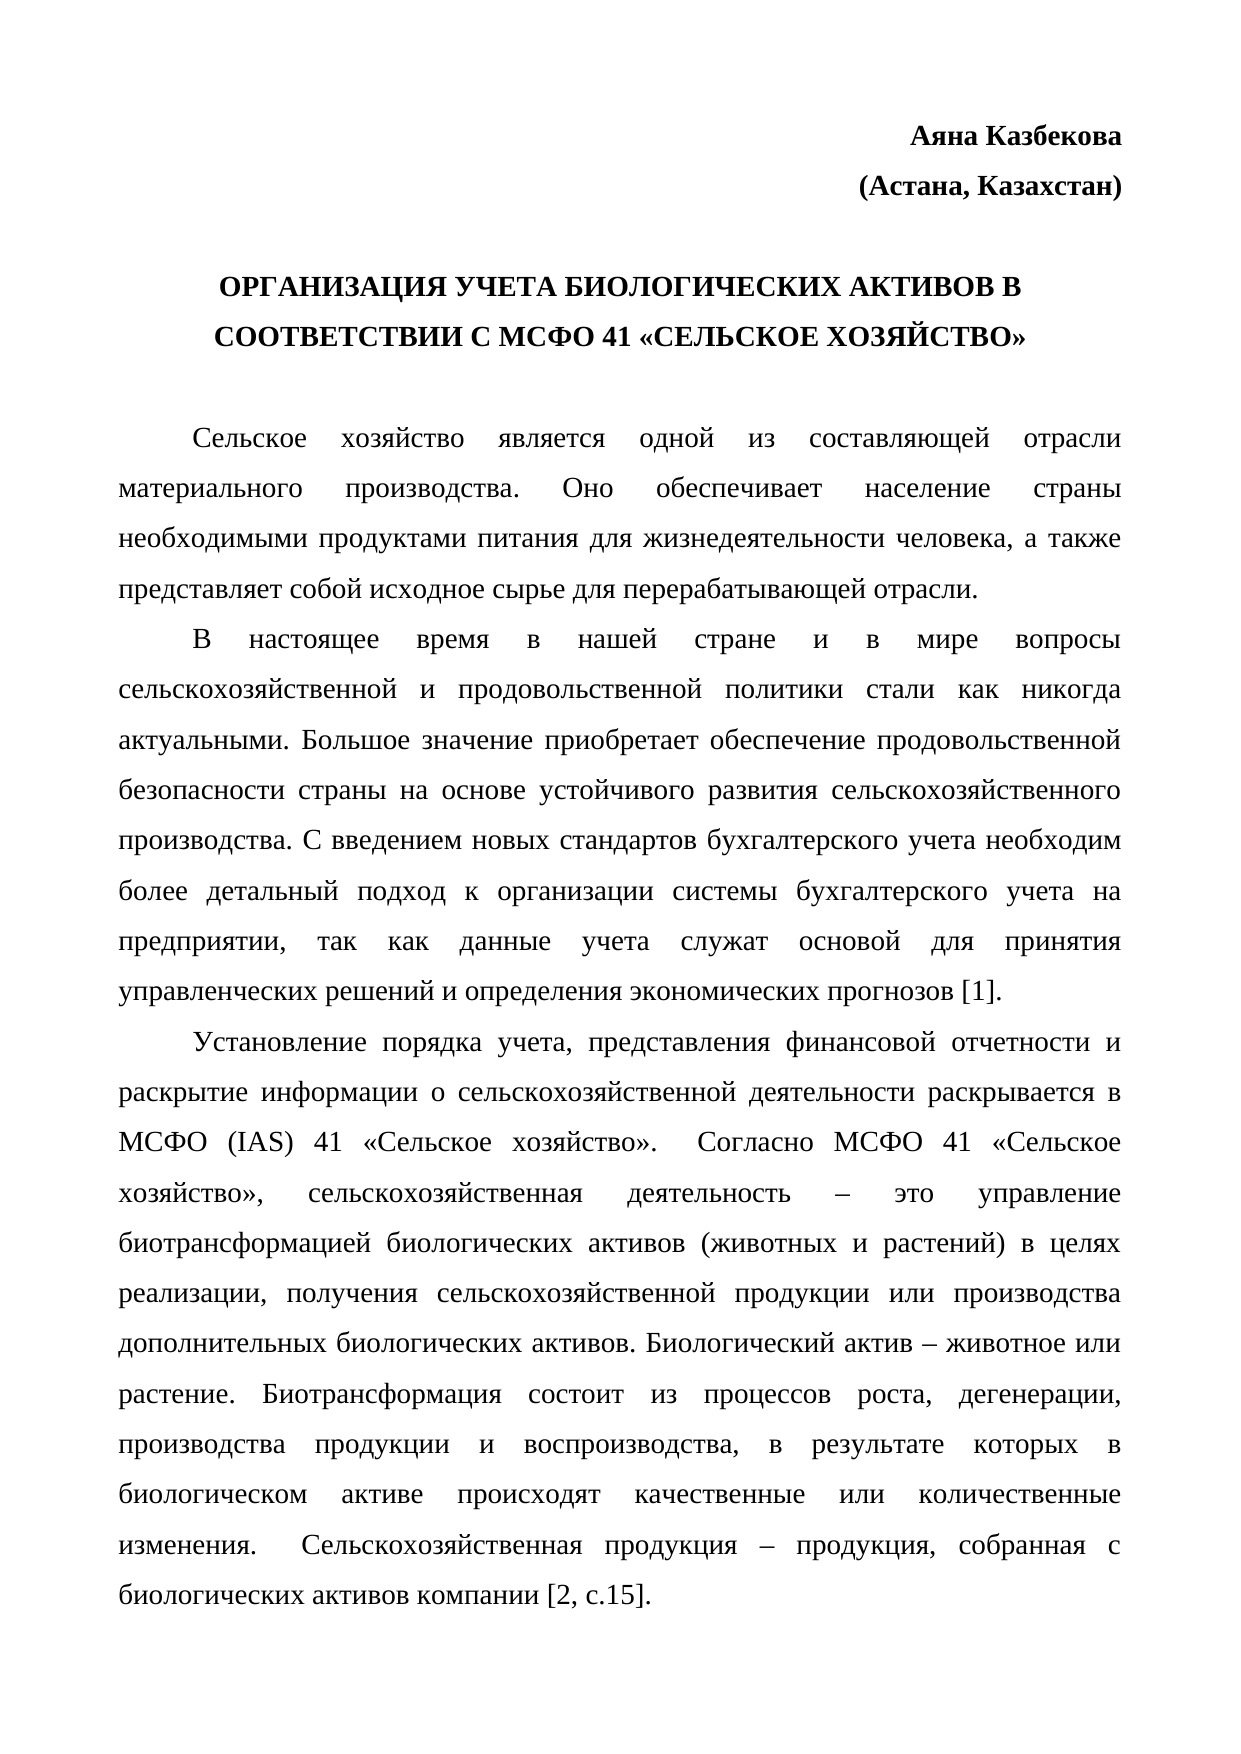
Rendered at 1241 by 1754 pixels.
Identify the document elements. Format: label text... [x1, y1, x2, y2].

text Аяна Казбекова [118, 118, 1122, 152]
text ОРГАНИЗАЦИЯ УЧЕТА БИОЛОГИЧЕСКИХ АКТИВОВ В [118, 269, 1122, 303]
text Сельское хозяйство является одной из составляющей отрасли материального производства. Оно обеспечивает население страны необходимыми продуктами питания для жизнедеятельности человека, а также представляет собой исходное сырье для перерабатывающей отрасли. [118, 420, 1122, 604]
text (Астана, Казахстан) [118, 168, 1122, 202]
text Установление порядка учета, представления финансовой отчетности и раскрытие информации о сельскохозяйственной деятельности раскрывается в МСФО (IAS) 41 «Сельское хозяйство». Согласно МСФО 41 «Сельское хозяйство», сельскохозяйственная деятельность – это управление биотрансформацией биологических активов (животных и растений) в целях реализации, получения сельскохозяйственной продукции или производства дополнительных биологических активов. Биологический актив – животное или растение. Биотрансформация состоит из процессов роста, дегенерации, производства продукции и воспроизводства, в результате которых в биологическом активе происходят качественные или количественные изменения. Сельскохозяйственная продукция – продукция, собранная с биологических активов компании [2, с.15]. [118, 1024, 1122, 1611]
text В настоящее время в нашей стране и в мире вопросы сельскохозяйственной и продовольственной политики стали как никогда актуальными. Большое значение приобретает обеспечение продовольственной безопасности страны на основе устойчивого развития сельскохозяйственного производства. С введением новых стандартов бухгалтерского учета необходим более детальный подход к организации системы бухгалтерского учета на предприятии, так как данные учета служат основой для принятия управленческих решений и определения экономических прогнозов [1]. [118, 621, 1122, 1007]
text СООТВЕТСТВИИ С МСФО 41 «СЕЛЬСКОЕ ХОЗЯЙСТВО» [118, 319, 1122, 353]
